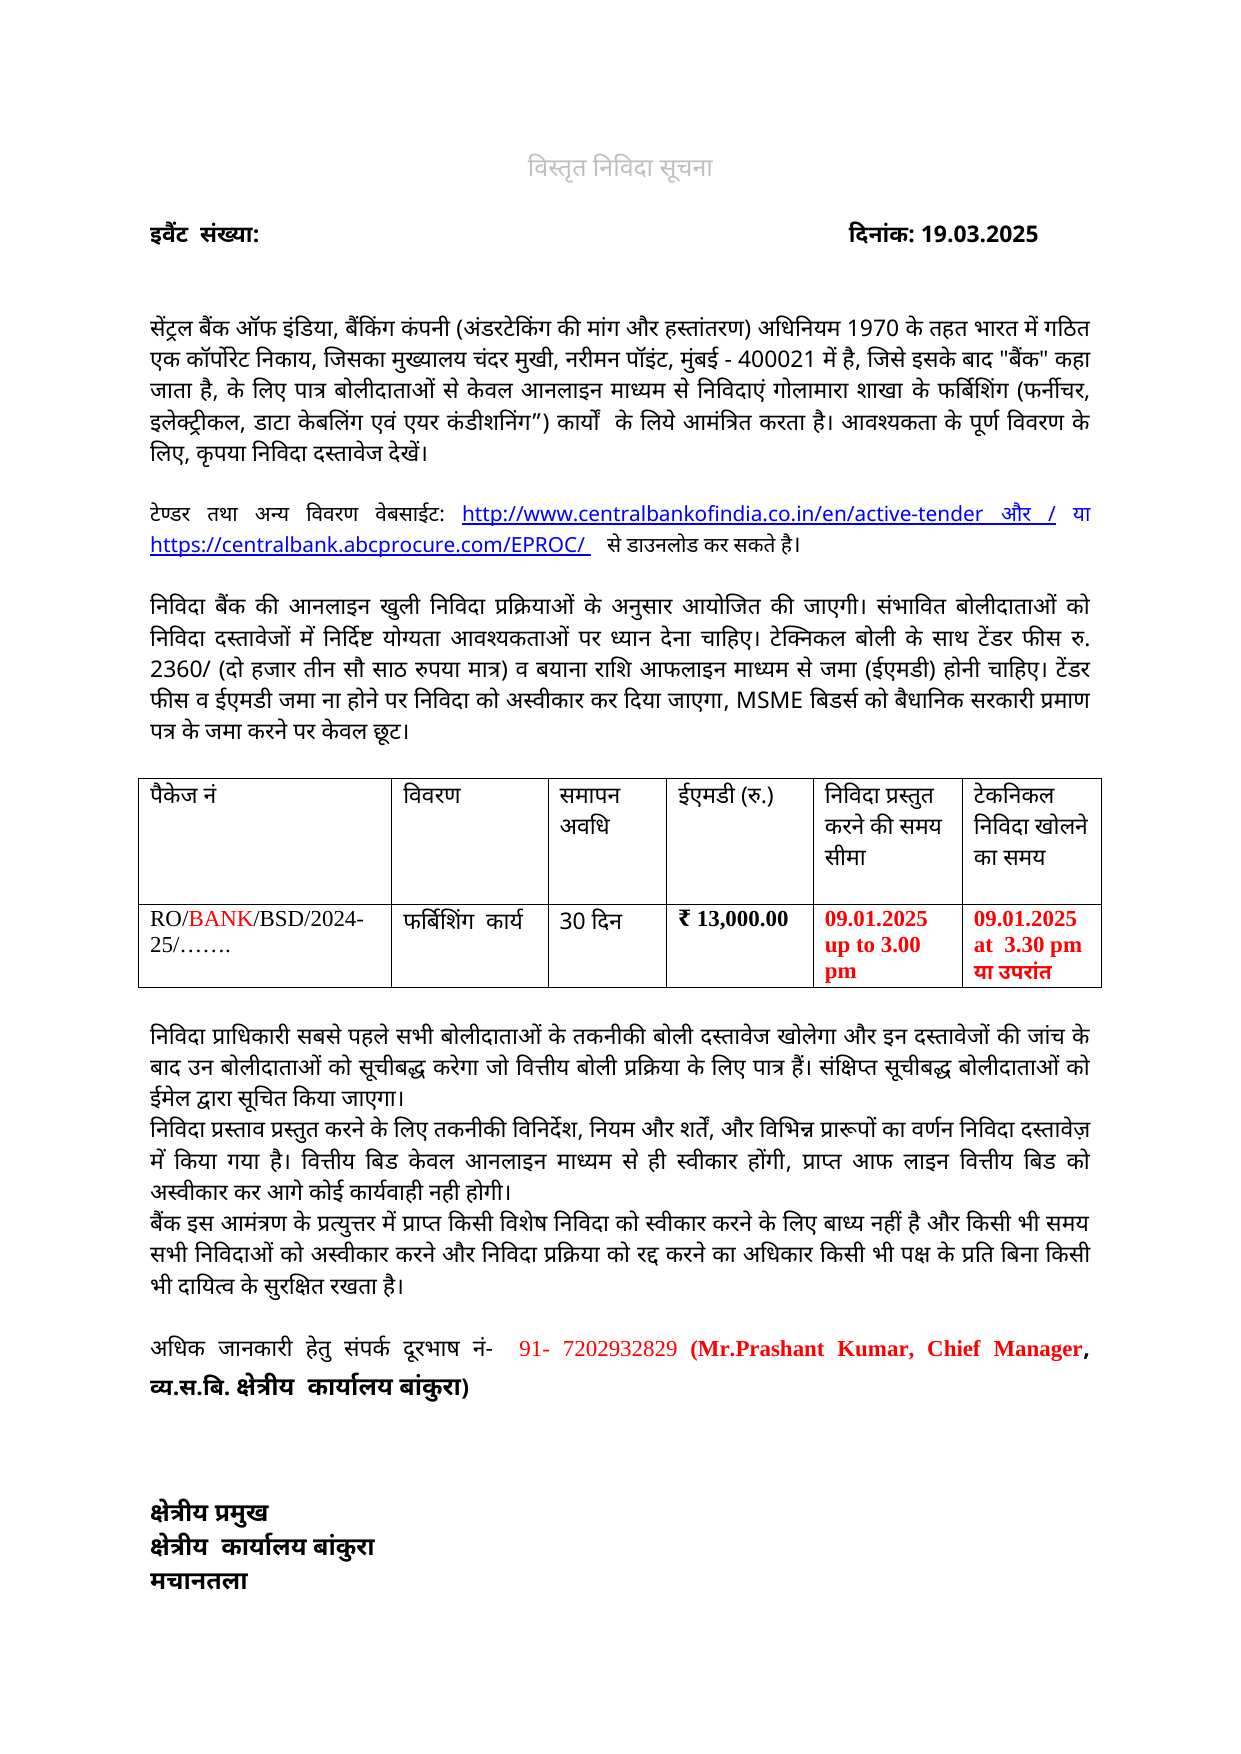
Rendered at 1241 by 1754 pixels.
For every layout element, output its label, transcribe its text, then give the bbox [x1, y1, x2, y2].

text मचानतला [150, 1562, 1090, 1596]
table_header विवरण [392, 779, 548, 903]
text निविदा प्रस्ताव प्रस्तुत करने के लिए तकनीकी विनिर्देश, नियम और शर्तें, और विभिन्न प्रारूपों का वर्णन निविदा दस्तावेज़ में किया गया है। वित्तीय बिड केवल आनलाइन माध्यम से ही स्वीकार होंगी, प्राप्त आफ लाइन वित्तीय बिड को अस्वीकार कर आगे कोई कार्यवाही नही होगी। [150, 1113, 1090, 1207]
table_header ईएमडी (रु.) [667, 779, 813, 903]
table_cell 09.01.2025 up to 3.00 pm [814, 905, 962, 987]
table_header समापन अवधि [549, 779, 666, 903]
table_header टेकनिकल निविदा खोलने का समय [963, 779, 1101, 903]
text क्षेत्रीय प्रमुख [150, 1494, 1090, 1528]
table_header निविदा प्रस्तुत करने की समय सीमा [814, 779, 962, 903]
text निविदा बैंक की आनलाइन खुली निविदा प्रक्रियाओं के अनुसार आयोजित की जाएगी। संभावित बोलीदाताओं को निविदा दस्तावेजों में निर्दिष्ट योग्यता आवश्यकताओं पर ध्यान देना चाहिए। टेक्निकल बोली के साथ टेंडर फीस रु. 2360/ (दो हजार तीन सौ साठ रुपया मात्र) व बयाना राशि आफलाइन माध्यम से जमा (ईएमडी) होनी चाहिए। टेंडर फीस व ईएमडी जमा ना होने पर निविदा को अस्वीकार कर दिया जाएगा, MSME बिडर्स को बैधानिक सरकारी प्रमाण पत्र के जमा करने पर केवल छूट। [150, 590, 1090, 747]
table_cell 09.01.2025 at 3.30 pm या उपरांत [963, 905, 1101, 987]
table_cell 30 दिन [549, 905, 666, 987]
text विस्तृत निविदा सूचना [150, 150, 1090, 184]
table_header पैकेज नं [139, 779, 391, 903]
text इवैंट संख्या:‌‌‌‌‌‌‌‌‌‌‌‌‌‌‌‌‌‌‌‌ दिनांक: 19.03.2025 [150, 218, 1090, 249]
text टेण्डर तथा अन्य विवरण वेबसाईट: http://www.centralbankofindia.co.in/en/active-tender और / या https://centralbank.abcprocure.com/EPROC/ से डाउनलोड कर सकते है। [150, 499, 1090, 559]
text अधिक जानकारी हेतु संपर्क दूरभाष नं- 91- 7202932829 (Mr.Prashant Kumar, Chief Manager, व्य.स.बि. क्षेत्रीय कार्यालय बांकुरा) [150, 1332, 1090, 1405]
table_cell RO/BANK/BSD/2024-25/……. [139, 905, 391, 987]
text निविदा प्राधिकारी सबसे पहले सभी बोलीदाताओं के तकनीकी बोली दस्तावेज खोलेगा और इन दस्तावेजों की जांच के बाद उन बोलीदाताओं को सूचीबद्ध करेगा जो वित्तीय बोली प्रक्रिया के लिए पात्र हैं। संक्षिप्त सूचीबद्ध बोलीदाताओं को ईमेल द्वारा सूचित किया जाएगा। [150, 1019, 1090, 1113]
text बैंक इस आमंत्रण के प्रत्युत्तर में प्राप्त किसी विशेष निविदा को स्वीकार करने के लिए बाध्य नहीं है और किसी भी समय सभी निविदाओं को अस्वीकार करने और निविदा प्रक्रिया को रद्द करने का अधिकार किसी भी पक्ष के प्रति बिना किसी भी दायित्व के सुरक्षित रखता है। [150, 1207, 1090, 1301]
text सेंट्रल बैंक ऑफ इंडिया, बैंकिंग कंपनी (अंडरटेकिंग की मांग और हस्तांतरण) अधिनियम 1970 के तहत भारत में गठित एक कॉर्पोरेट निकाय, जिसका मुख्यालय चंदर मुखी, नरीमन पॉइंट, मुंबई - 400021 में है, जिसे इसके बाद "बैंक" कहा जाता है, के लिए पात्र बोलीदाताओं से केवल आनलाइन माध्यम से निविदाएं गोलामारा शाखा के फर्बिशिंग (फर्नीचर, इलेक्ट्रीकल, डाटा केबलिंग एवं एयर कंडीशनिंग”) कार्यों के लिये आमंत्रित करता है। आवश्यकता के पूर्ण विवरण के लिए, कृपया निविदा दस्तावेज देखें। [150, 312, 1090, 468]
table_cell ₹ 13,000.00 [667, 905, 813, 987]
table_cell फर्बिशिंग कार्य [392, 905, 548, 987]
text क्षेत्रीय कार्यालय बांकुरा [150, 1528, 1090, 1562]
